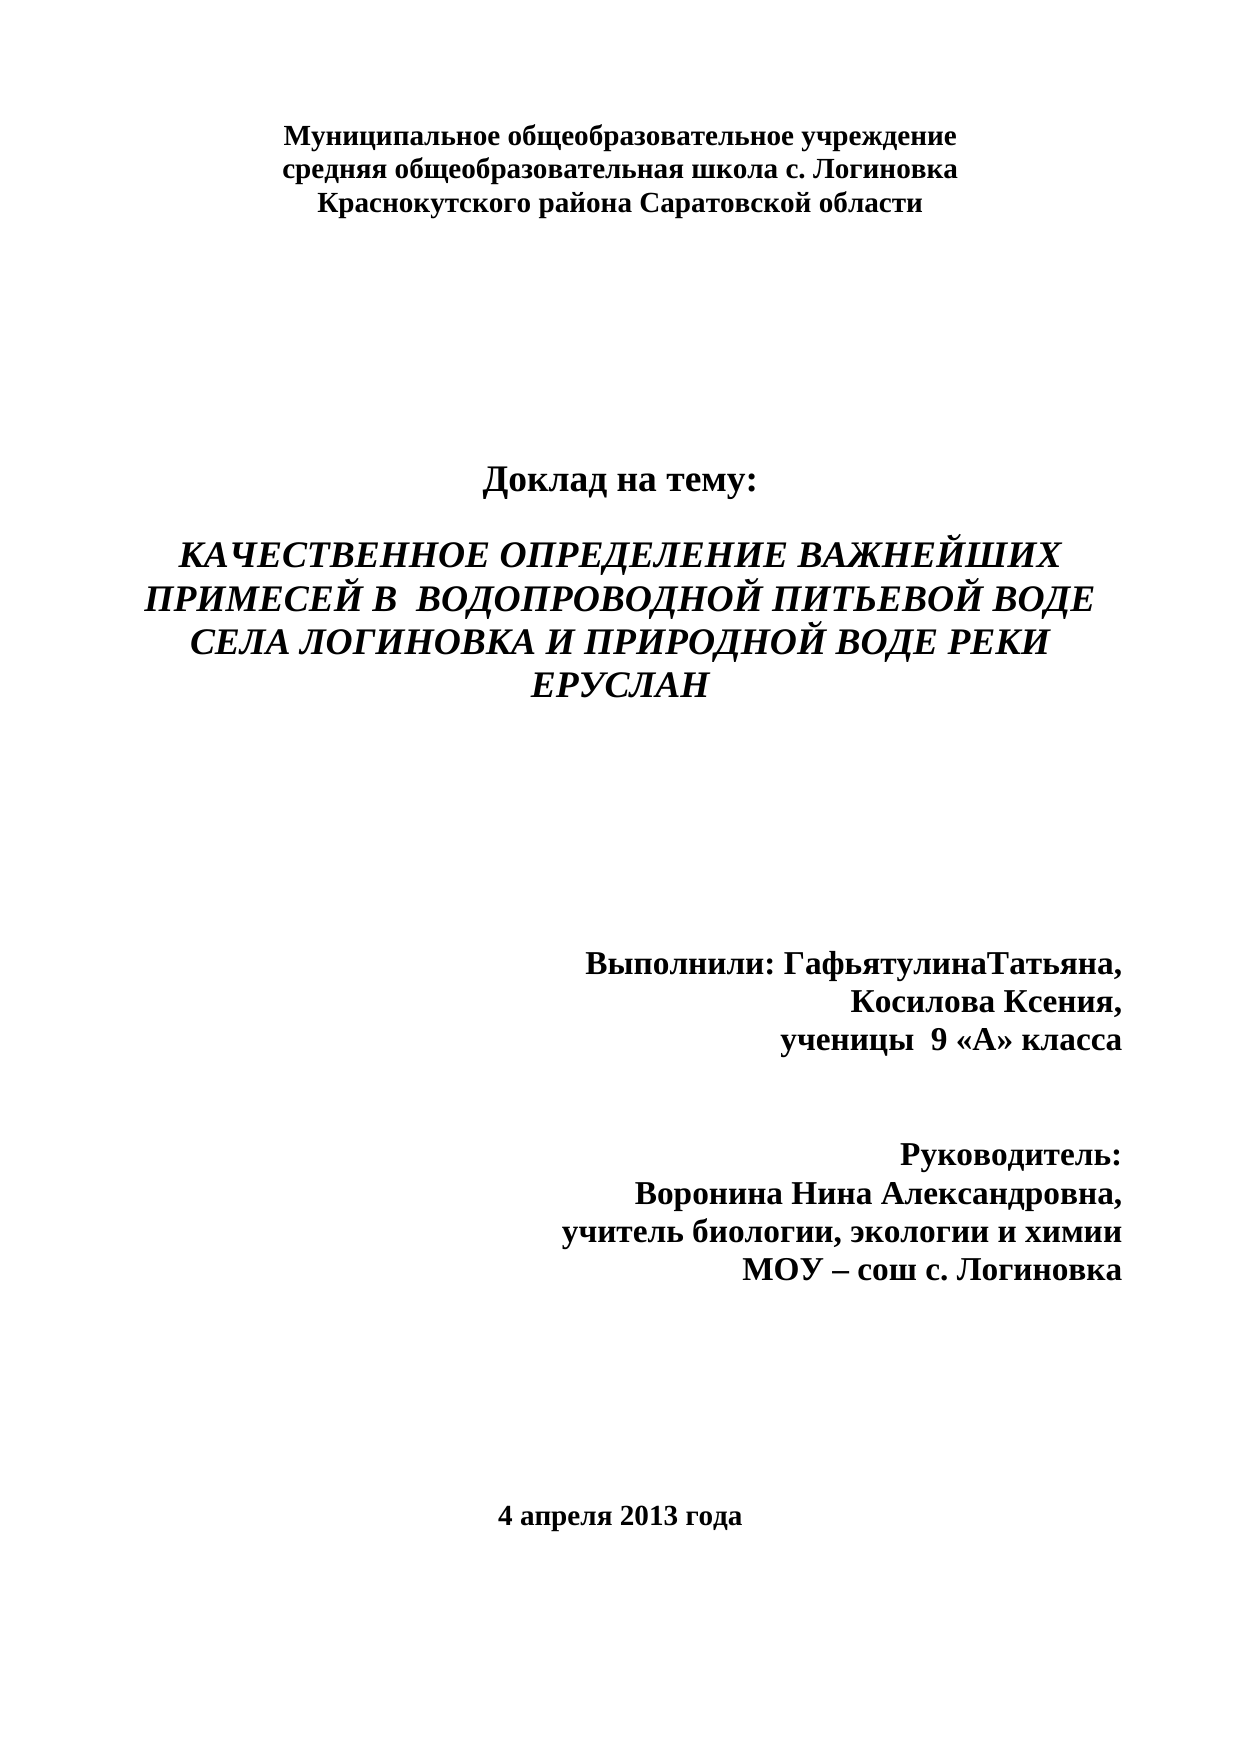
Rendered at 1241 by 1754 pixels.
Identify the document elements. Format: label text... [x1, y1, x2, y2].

text Краснокутского района Саратовской области [118, 185, 1122, 219]
text Воронина Нина Александровна, [118, 1173, 1122, 1211]
text МОУ – сош с. Логиновка [118, 1249, 1122, 1288]
text Доклад на тему: [118, 456, 1122, 499]
text средняя общеобразовательная школа с. Логиновка [118, 152, 1122, 185]
text Косилова Ксения, [118, 981, 1122, 1019]
text Муниципальное общеобразовательное учреждение [118, 118, 1122, 152]
text ученицы 9 «А» класса [118, 1019, 1122, 1058]
text 4 апреля 2013 года [118, 1498, 1122, 1532]
text КАЧЕСТВЕННОЕ ОПРЕДЕЛЕНИЕ ВАЖНЕЙШИХ [118, 533, 1122, 576]
text Руководитель: [118, 1134, 1122, 1173]
text ПРИМЕСЕЙ В ВОДОПРОВОДНОЙ ПИТЬЕВОЙ ВОДЕ СЕЛА ЛОГИНОВКА И ПРИРОДНОЙ ВОДЕ РЕКИ ЕРУСЛАН [118, 576, 1122, 705]
text Выполнили: ГафьятулинаТатьяна, [118, 943, 1122, 981]
text учитель биологии, экологии и химии [118, 1211, 1122, 1249]
